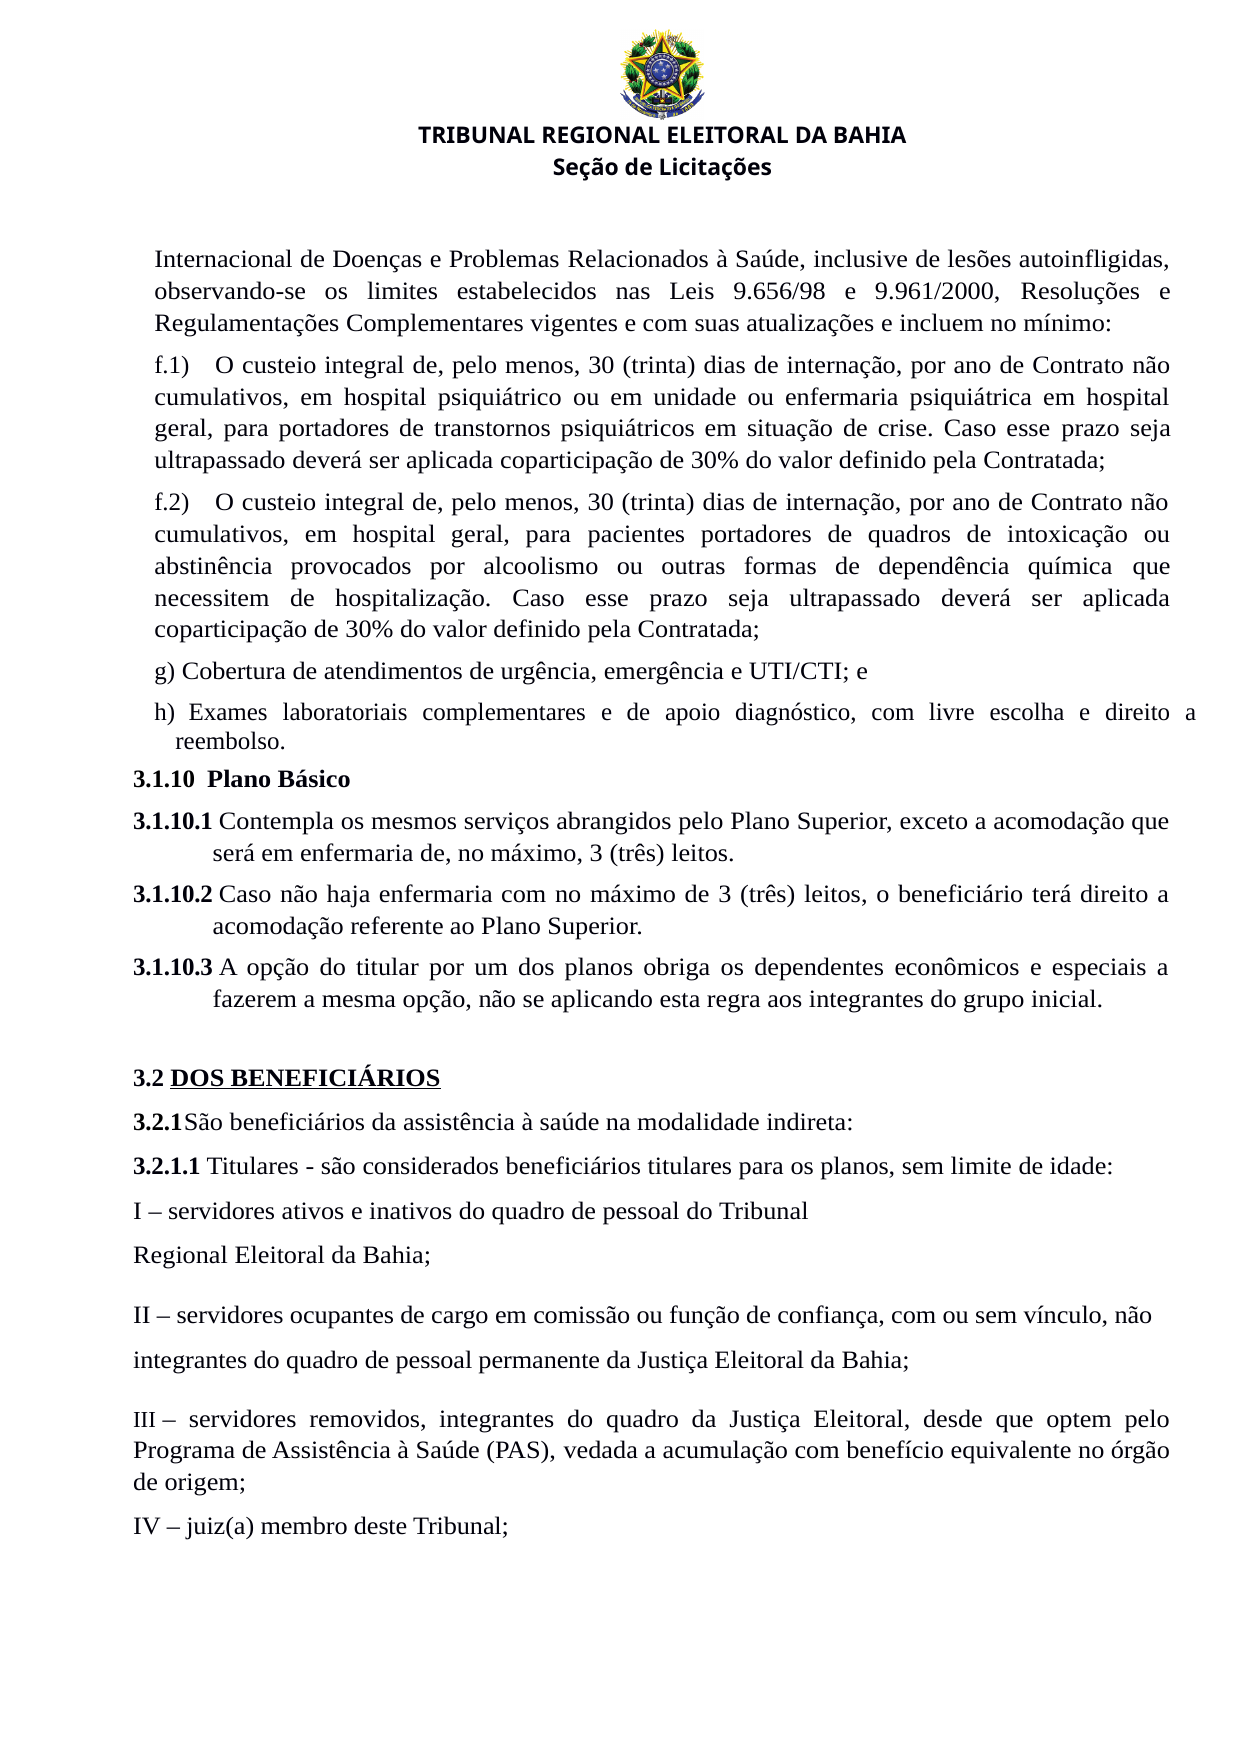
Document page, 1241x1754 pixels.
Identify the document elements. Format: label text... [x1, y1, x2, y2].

list Titulares - são considerados beneficiários titulares para os planos, sem limite de idade: [133, 1151, 1171, 1180]
list Cobertura de atendimentos de urgência, emergência e UTI/CTI; e [154, 656, 1196, 685]
list Exames laboratoriais complementares e de apoio diagnóstico, com livre escolha e direito a reembolso. [154, 697, 1196, 755]
list O custeio integral de, pelo menos, 30 (trinta) dias de internação, por ano de Contrato não cumulativos, em hospital psiquiátrico ou em unidade ou enfermaria psiquiátrica em hospital geral, para portadores de transtornos psiquiátricos em situação de crise. Caso esse prazo seja ultrapassado deverá ser aplicada coparticipação de 30% do valor definido pela Contratada; [154, 350, 1171, 474]
text I – servidores ativos e inativos do quadro de pessoal do Tribunal Regional Eleitoral da Bahia; [133, 1196, 863, 1269]
text IV – juiz(a) membro deste Tribunal; [133, 1511, 863, 1540]
list – servidores removidos, integrantes do quadro da Justiça Eleitoral, desde que optem pelo Programa de Assistência à Saúde (PAS), vedada a acumulação com benefício equivalente no órgão de origem; [133, 1404, 1171, 1496]
list O custeio integral de, pelo menos, 30 (trinta) dias de internação, por ano de Contrato não cumulativos, em hospital geral, para pacientes portadores de quadros de intoxicação ou abstinência provocados por alcoolismo ou outras formas de dependência química que necessitem de hospitalização. Caso esse prazo seja ultrapassado deverá ser aplicada coparticipação de 30% do valor definido pela Contratada; [154, 487, 1170, 643]
list DOS BENEFICIÁRIOS [133, 1063, 1171, 1091]
text II – servidores ocupantes de cargo em comissão ou função de confiança, com ou sem vínculo, não integrantes do quadro de pessoal permanente da Justiça Eleitoral da Bahia; [133, 1300, 1178, 1373]
list A opção do titular por um dos planos obriga os dependentes econômicos e especiais a fazerem a mesma opção, não se aplicando esta regra aos integrantes do grupo inicial. [133, 952, 1171, 1013]
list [154, 244, 1171, 337]
list Contempla os mesmos serviços abrangidos pelo Plano Superior, exceto a acomodação que será em enfermaria de, no máximo, 3 (três) leitos. [133, 806, 1171, 866]
list Plano Básico [133, 764, 1171, 793]
list São beneficiários da assistência à saúde na modalidade indireta: [133, 1107, 1171, 1136]
list Caso não haja enfermaria com no máximo de 3 (três) leitos, o beneficiário terá direito a acomodação referente ao Plano Superior. [133, 879, 1171, 940]
